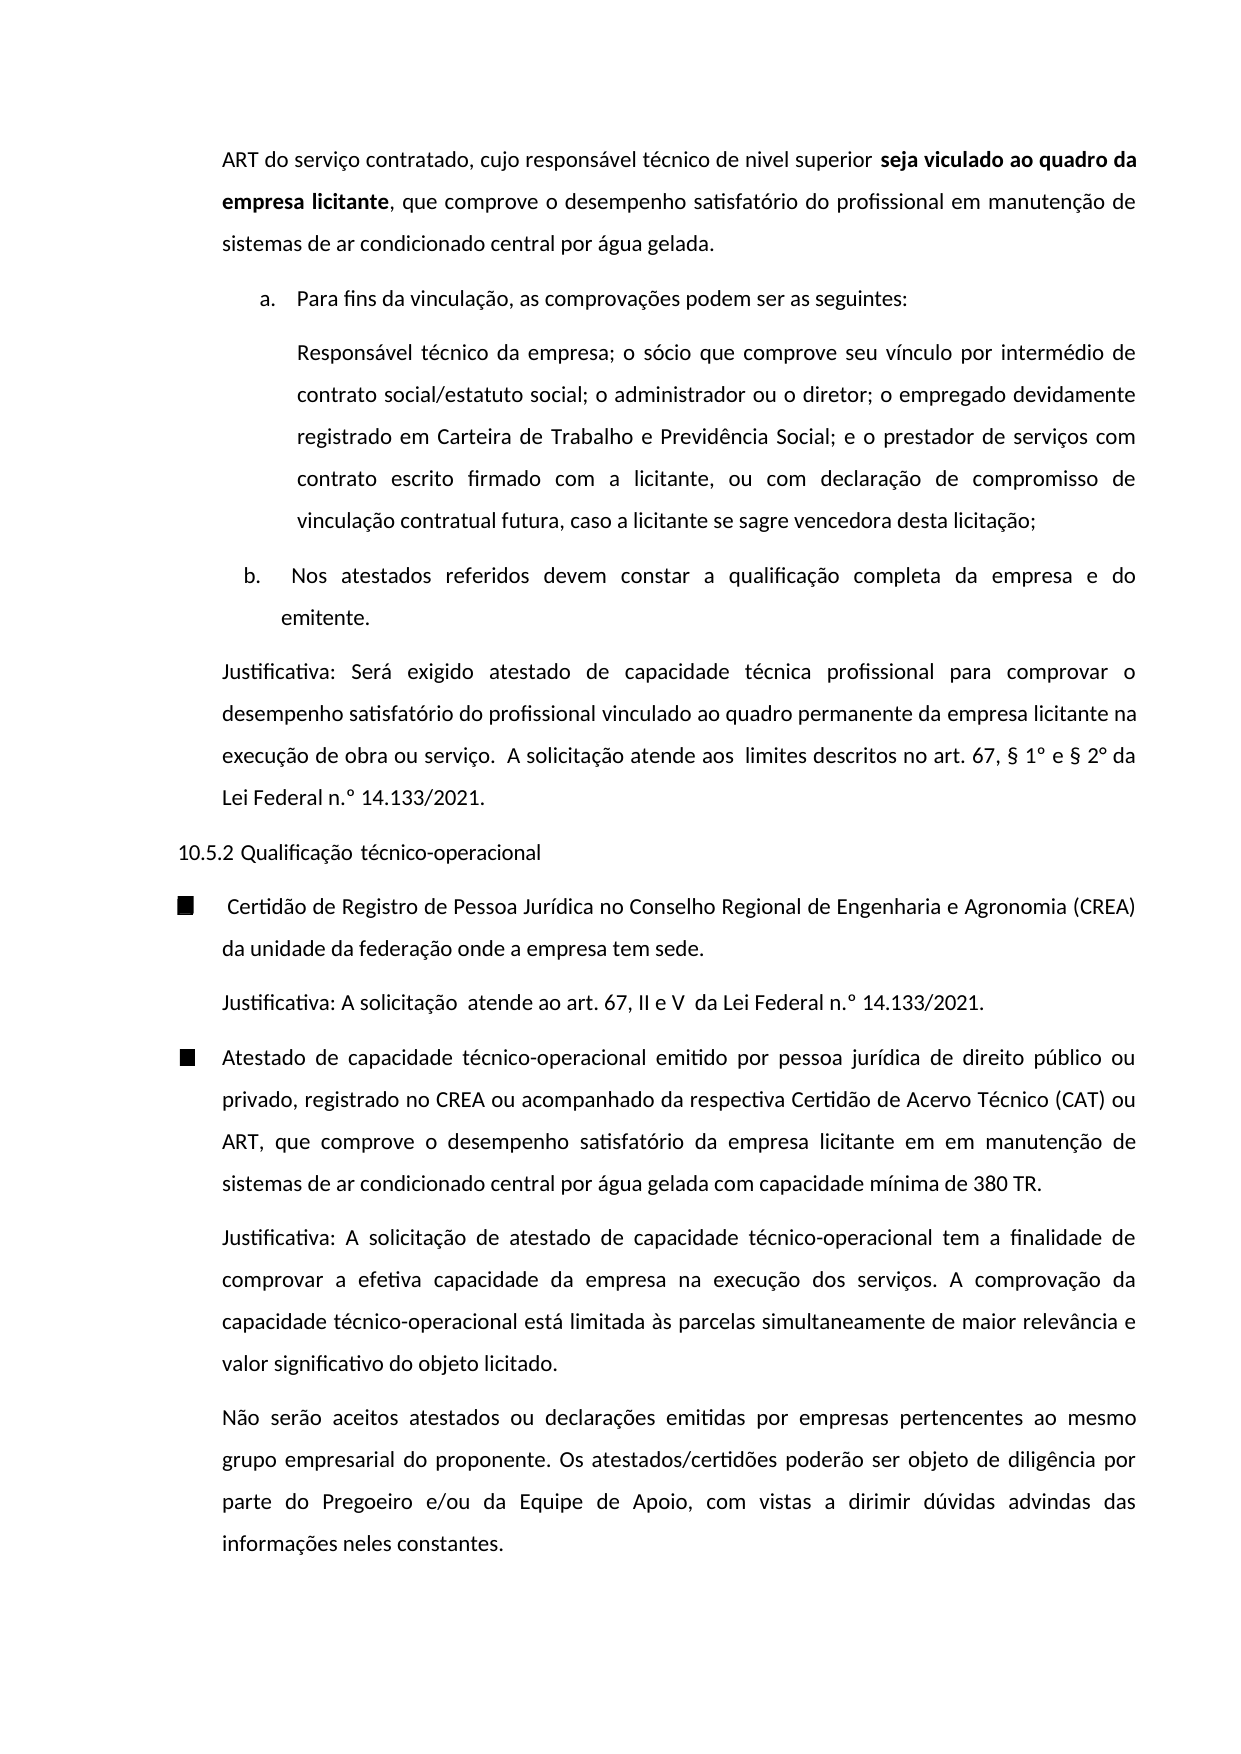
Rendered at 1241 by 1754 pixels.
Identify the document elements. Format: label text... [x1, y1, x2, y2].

text Justificativa: Será exigido atestado de capacidade técnica profissional para comprovar o desempenho satisfatório do profissional vinculado ao quadro permanente da empresa licitante na execução de obra ou serviço. A solicitação atende aos limites descritos no art. 67, § 1º e § 2° da Lei Federal n.º 14.133/2021. [222, 657, 1137, 811]
list Para fins da vinculação, as comprovações podem ser as seguintes: [259, 284, 1152, 312]
text Justificativa: A solicitação de atestado de capacidade técnico-operacional tem a finalidade de comprovar a efetiva capacidade da empresa na execução dos serviços. A comprovação da capacidade técnico-operacional está limitada às parcelas simultaneamente de maior relevância e valor significativo do objeto licitado. [222, 1223, 1138, 1377]
text ART do serviço contratado, cujo responsável técnico de nivel superior seja viculado ao quadro da empresa licitante, que comprove o desempenho satisfatório do profissional em manutenção de sistemas de ar condicionado central por água gelada. [222, 145, 1137, 257]
list Qualificação técnico-operacional [177, 838, 1152, 866]
list Nos atestados referidos devem constar a qualificação completa da empresa e do emitente. [243, 561, 1137, 631]
text Certidão de Registro de Pessoa Jurídica no Conselho Regional de Engenharia e Agronomia (CREA) da unidade da federação onde a empresa tem sede. [177, 892, 1137, 962]
text Não serão aceitos atestados ou declarações emitidas por empresas pertencentes ao mesmo grupo empresarial do proponente. Os atestados/certidões poderão ser objeto de diligência por parte do Pregoeiro e/ou da Equipe de Apoio, com vistas a dirimir dúvidas advindas das informações neles constantes. [222, 1403, 1138, 1557]
text Justificativa: A solicitação atende ao art. 67, II e V da Lei Federal n.º 14.133/2021. [222, 988, 1152, 1016]
picture [179, 1049, 195, 1066]
text Atestado de capacidade técnico-operacional emitido por pessoa jurídica de direito público ou privado, registrado no CREA ou acompanhado da respectiva Certidão de Acervo Técnico (CAT) ou ART, que comprove o desempenho satisfatório da empresa licitante em em manutenção de sistemas de ar condicionado central por água gelada com capacidade mínima de 380 TR. [180, 1043, 1138, 1197]
text Responsável técnico da empresa; o sócio que comprove seu vínculo por intermédio de contrato social/estatuto social; o administrador ou o diretor; o empregado devidamente registrado em Carteira de Trabalho e Previdência Social; e o prestador de serviços com contrato escrito firmado com a licitante, ou com declaração de compromisso de vinculação contratual futura, caso a licitante se sagre vencedora desta licitação; [297, 338, 1137, 534]
picture [177, 896, 194, 915]
